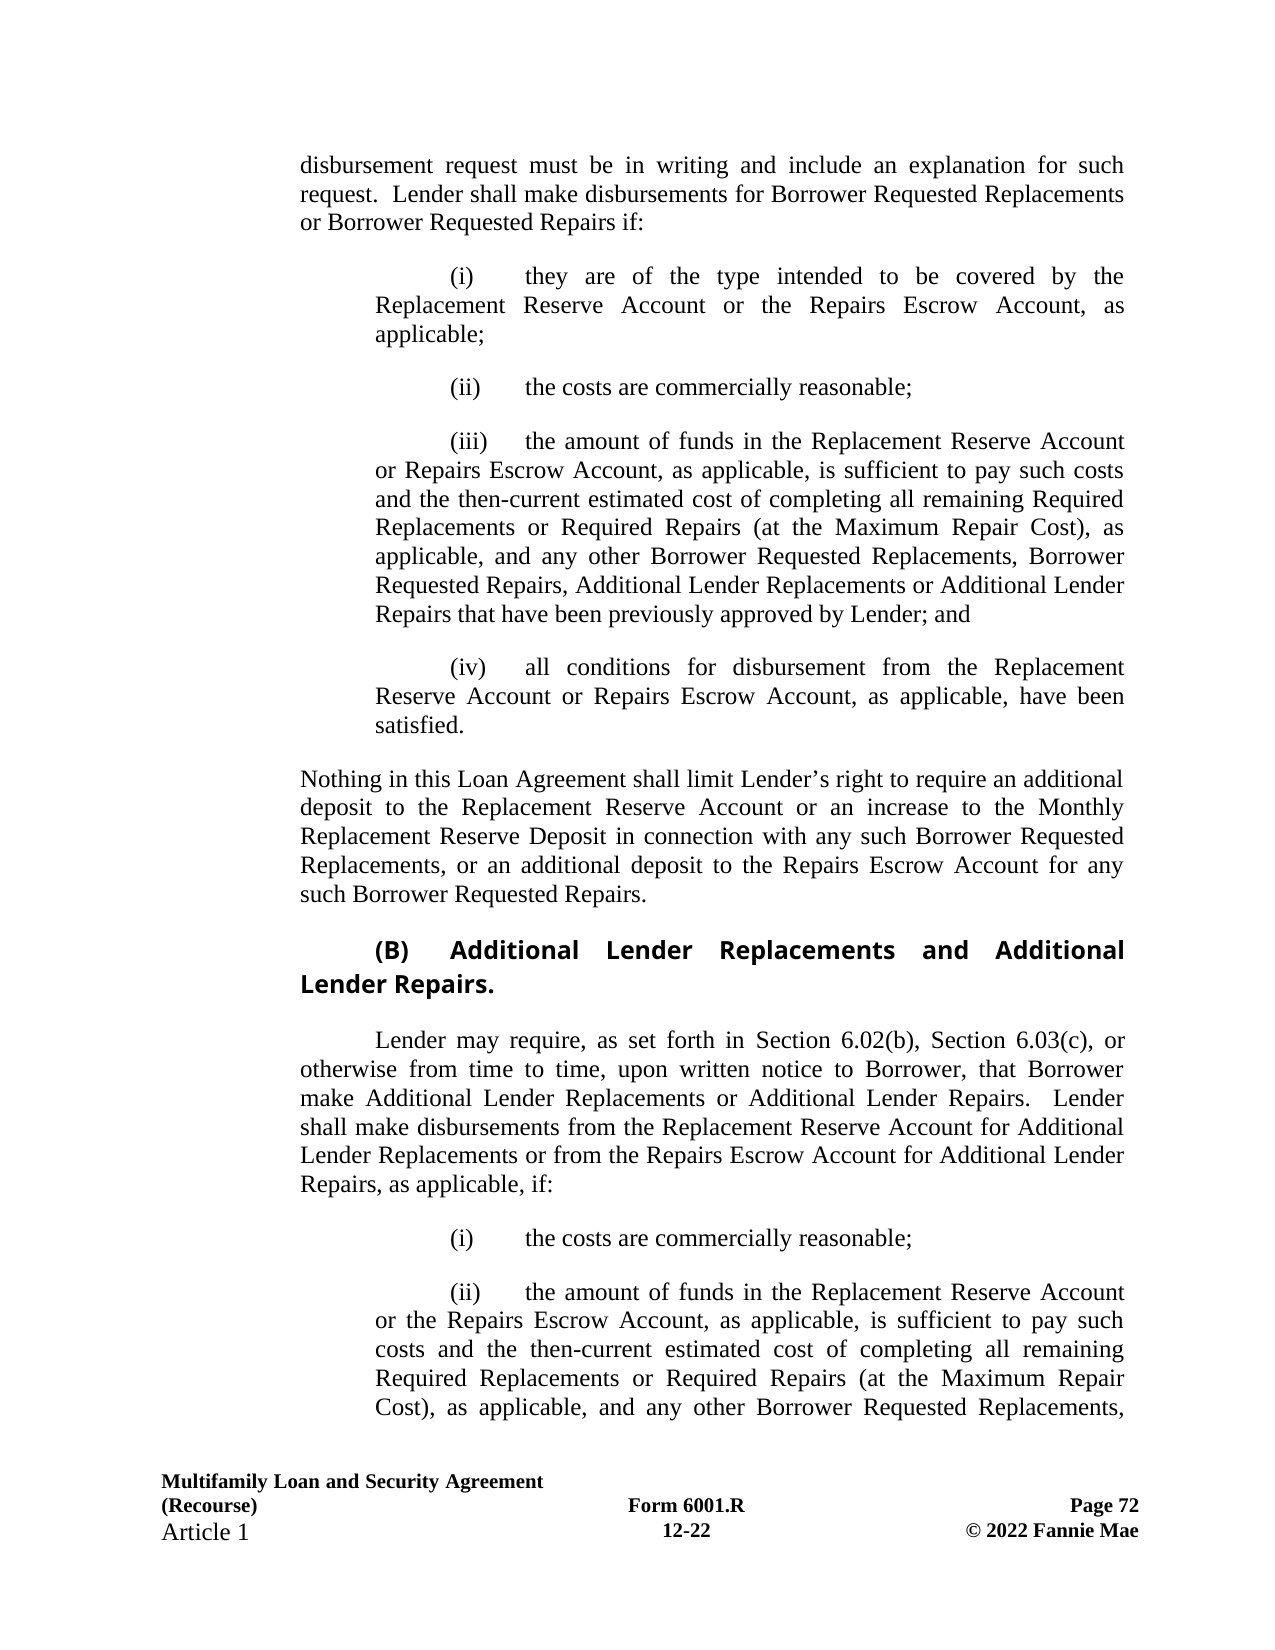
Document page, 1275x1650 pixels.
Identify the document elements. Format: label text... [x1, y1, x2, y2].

subtitle they are of the type intended to be covered by the Replacement Reserve Account or the Repairs Escrow Account, as applicable; [375, 261, 1125, 347]
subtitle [375, 1277, 1125, 1421]
subtitle all conditions for disbursement from the Replacement Reserve Account or Repairs Escrow Account, as applicable, have been satisfied. [375, 652, 1125, 739]
text Nothing in this Loan Agreement shall limit Lender’s right to require an additional deposit to the Replacement Reserve Account or an increase to the Monthly Replacement Reserve Deposit in connection with any such Borrower Requested Replacements, or an additional deposit to the Repairs Escrow Account for any such Borrower Requested Repairs. [300, 764, 1125, 907]
subtitle the amount of funds in the Replacement Reserve Account or Repairs Escrow Account, as applicable, is sufficient to pay such costs and the then-current estimated cost of completing all remaining Required Replacements or Required Repairs (at the Maximum Repair Cost), as applicable, and any other Borrower Requested Replacements, Borrower Requested Repairs, Additional Lender Replacements or Additional Lender Repairs that have been previously approved by Lender; and [375, 426, 1125, 627]
subtitle the costs are commercially reasonable; [375, 372, 1125, 401]
subtitle the costs are commercially reasonable; [375, 1223, 1125, 1252]
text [300, 150, 1125, 236]
subtitle Additional Lender Replacements and Additional Lender Repairs. [300, 932, 1125, 1001]
text Lender may require, as set forth in Section 6.02(b), Section 6.03(c), or otherwise from time to time, upon written notice to Borrower, that Borrower make Additional Lender Replacements or Additional Lender Repairs. Lender shall make disbursements from the Replacement Reserve Account for Additional Lender Replacements or from the Repairs Escrow Account for Additional Lender Repairs, as applicable, if: [300, 1026, 1125, 1198]
